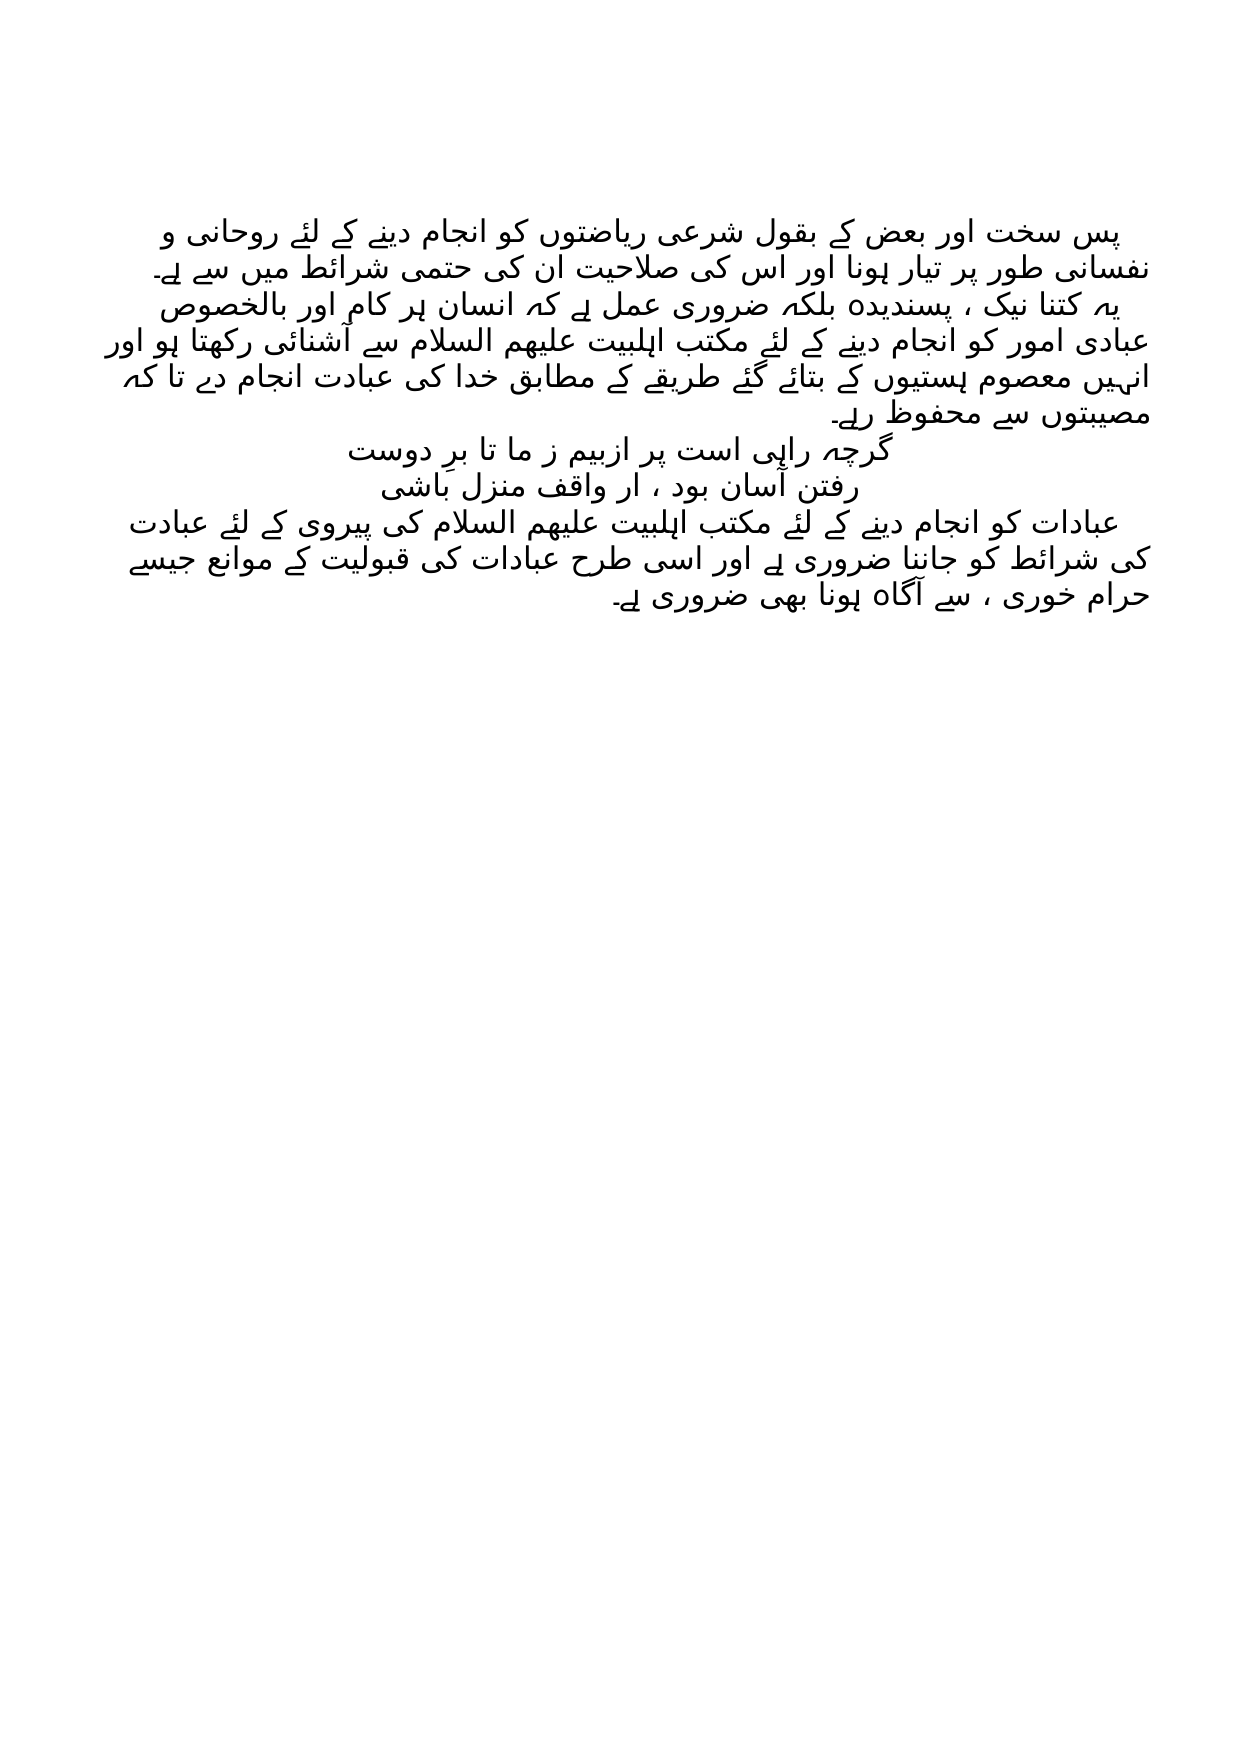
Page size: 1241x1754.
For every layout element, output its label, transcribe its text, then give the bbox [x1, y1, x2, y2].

text رفتن آسان بود ، ار واقف منزل باشی [89, 468, 1152, 504]
text پس سخت اور بعض کے بقول شرعی ریاضتوں کو انجام دینے کے لئے روحانی و نفسانی طور پر تیار ہونا اور اس کی صلاحیت ان کی حتمی شرائط میں سے ہے۔ [89, 213, 1152, 286]
text گرچہ راہی است پر ازبیم ز ما تا برِ دوست [89, 431, 1152, 468]
text عبادات کو انجام دینے کے لئے مکتب اہلبیت علیھم السلام کی پیروی کے لئے عبادت کی شرائط کو جاننا ضروری ہے اور اسی طرح عبادات کی قبولیت کے موانع جیسے حرام خوری ، سے آگاہ ہونا بھی ضروری ہے۔ [89, 504, 1152, 613]
text یہ کتنا نیک ، پسندیدہ بلکہ ضروری عمل ہے کہ انسان ہر کام اور بالخصوص عبادی امور کو انجام دینے کے لئے مکتب اہلبیت علیھم السلام سے آشنائی رکھتا ہو اور انہیں معصوم ہستیوں کے بتائے گئے طریقے کے مطابق خدا کی عبادت انجام دے تا کہ مصیبتوں سے محفوظ رہے۔ [89, 286, 1152, 431]
